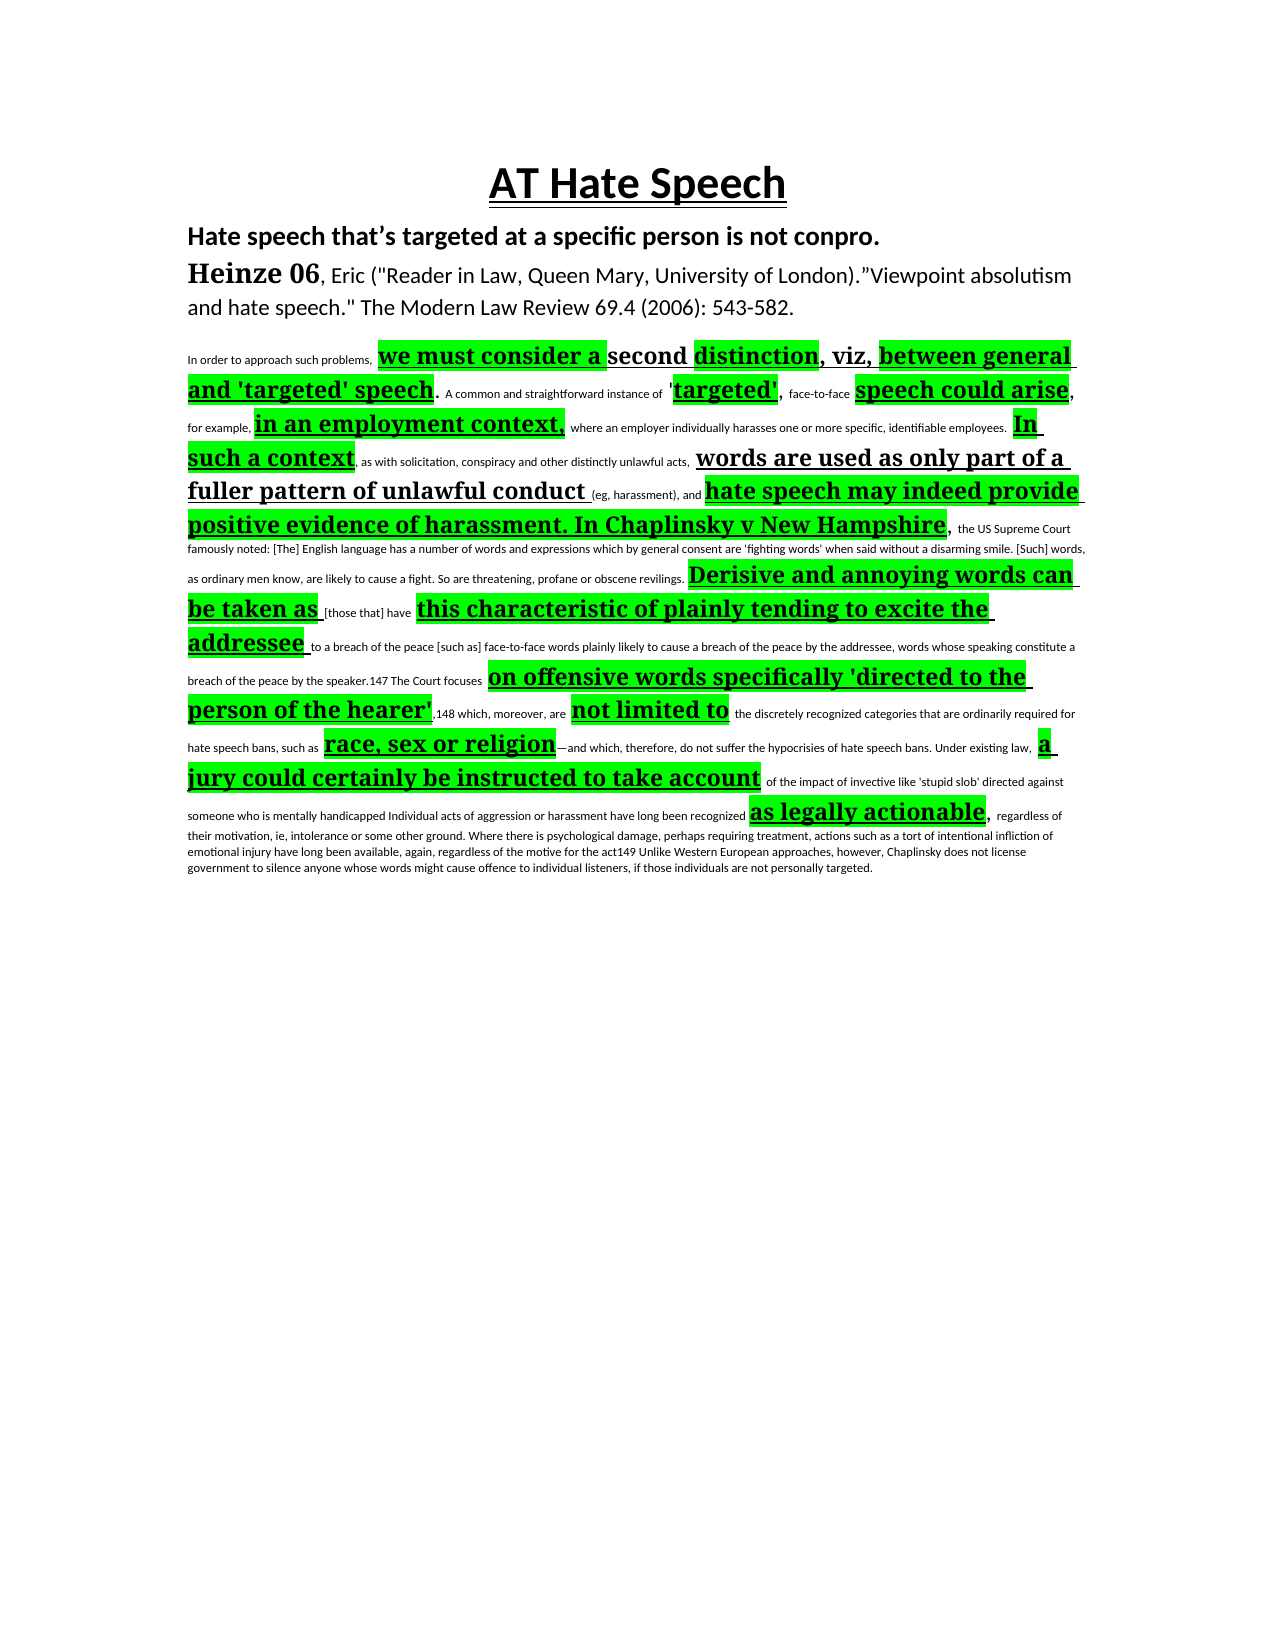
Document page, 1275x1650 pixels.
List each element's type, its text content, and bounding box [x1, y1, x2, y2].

subtitle Hate speech that’s targeted at a specific person is not conpro. [187, 219, 1087, 252]
subtitle AT Hate Speech [187, 154, 1087, 210]
text In order to approach such problems, we must consider a second distinction, viz, between general and 'targeted' speech. A common and straightforward instance of 'targeted', face-to-face speech could arise, for example, in an employment context, where an employer individually harasses one or more specific, identifiable employees. In such a context, as with solicitation, conspiracy and other distinctly unlawful acts, words are used as only part of a fuller pattern of unlawful conduct (eg, harassment), and hate speech may indeed provide positive evidence of harassment. In Chaplinsky v New Hampshire, the US Supreme Court famously noted: [The] English language has a number of words and expressions which by general consent are 'fighting words' when said without a disarming smile. [Such] words, as ordinary men know, are likely to cause a fight. So are threatening, profane or obscene revilings. Derisive and annoying words can be taken as [those that] have this characteristic of plainly tending to excite the addressee to a breach of the peace [such as] face-to-face words plainly likely to cause a breach of the peace by the addressee, words whose speaking constitute a breach of the peace by the speaker.147 The Court focuses on offensive words specifically 'directed to the person of the hearer',148 which, moreover, are not limited to the discretely recognized categories that are ordinarily required for hate speech bans, such as race, sex or religion—and which, therefore, do not suffer the hypocrisies of hate speech bans. Under existing law, a jury could certainly be instructed to take account of the impact of invective like 'stupid slob' directed against someone who is mentally handicapped Individual acts of aggression or harassment have long been recognized as legally actionable, regardless of their motivation, ie, intolerance or some other ground. Where there is psychological damage, perhaps requiring treatment, actions such as a tort of intentional infliction of emotional injury have long been available, again, regardless of the motive for the act149 Unlike Western European approaches, however, Chaplinsky does not license government to silence anyone whose words might cause offence to individual listeners, if those individuals are not personally targeted. [187, 340, 1087, 876]
text Heinze 06, Eric ("Reader in Law, Queen Mary, University of London).”Viewpoint absolutism and hate speech." The Modern Law Review 69.4 (2006): 543-582. [187, 254, 1087, 321]
